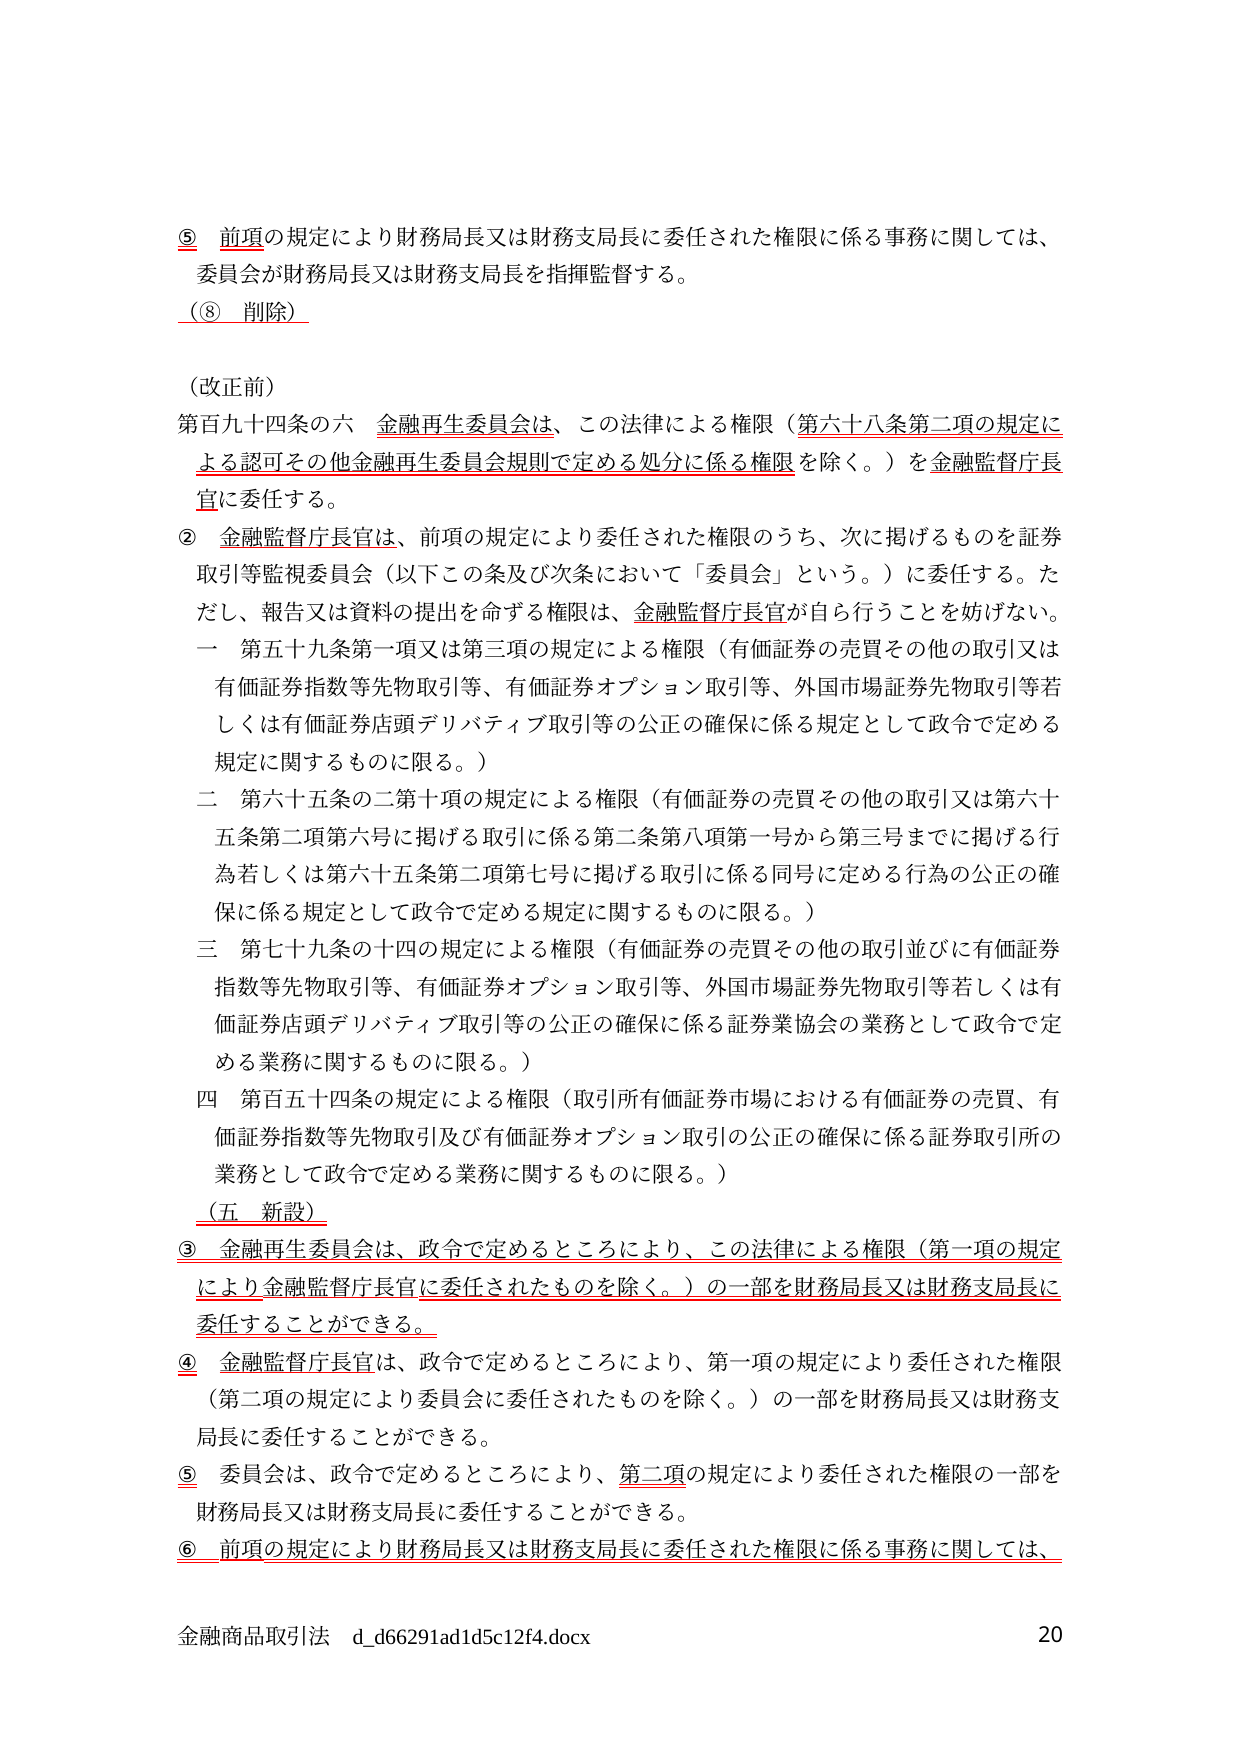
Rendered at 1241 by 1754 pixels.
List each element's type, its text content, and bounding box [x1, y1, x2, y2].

text 三 第七十九条の十四の規定による権限（有価証券の売買その他の取引並びに有価証券指数等先物取引等、有価証券オプション取引等、外国市場証券先物取引等若しくは有価証券店頭デリバティブ取引等の公正の確保に係る証券業協会の業務として政令で定める業務に関するものに限る。） [196, 929, 1063, 1079]
text （改正前） [177, 367, 1063, 404]
text ② 金融監督庁長官は、前項の規定により委任された権限のうち、次に掲げるものを証券取引等監視委員会（以下この条及び次条において「委員会」という。）に委任する。ただし、報告又は資料の提出を命ずる権限は、金融監督庁長官が自ら行うことを妨げない。 [177, 517, 1063, 629]
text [177, 1529, 1063, 1567]
text 四 第百五十四条の規定による権限（取引所有価証券市場における有価証券の売買、有価証券指数等先物取引及び有価証券オプション取引の公正の確保に係る証券取引所の業務として政令で定める業務に関するものに限る。） [196, 1079, 1063, 1192]
text 一 第五十九条第一項又は第三項の規定による権限（有価証券の売買その他の取引又は有価証券指数等先物取引等、有価証券オプション取引等、外国市場証券先物取引等若しくは有価証券店頭デリバティブ取引等の公正の確保に係る規定として政令で定める規定に関するものに限る。） [196, 629, 1063, 779]
text （⑧ 削除） [177, 292, 1063, 329]
text 第百九十四条の六 金融再生委員会は、この法律による権限（第六十八条第二項の規定による認可その他金融再生委員会規則で定める処分に係る権限を除く。）を金融監督庁長官に委任する。 [177, 404, 1063, 517]
text 二 第六十五条の二第十項の規定による権限（有価証券の売買その他の取引又は第六十五条第二項第六号に掲げる取引に係る第二条第八項第一号から第三号までに掲げる行為若しくは第六十五条第二項第七号に掲げる取引に係る同号に定める行為の公正の確保に係る規定として政令で定める規定に関するものに限る。） [196, 779, 1063, 929]
text ③ 金融再生委員会は、政令で定めるところにより、この法律による権限（第一項の規定により金融監督庁長官に委任されたものを除く。）の一部を財務局長又は財務支局長に委任することができる。 [177, 1229, 1063, 1342]
text ⑤ 委員会は、政令で定めるところにより、第二項の規定により委任された権限の一部を財務局長又は財務支局長に委任することができる。 [177, 1454, 1063, 1529]
text ⑤ 前項の規定により財務局長又は財務支局長に委任された権限に係る事務に関しては、委員会が財務局長又は財務支局長を指揮監督する。 [177, 217, 1063, 292]
text ④ 金融監督庁長官は、政令で定めるところにより、第一項の規定により委任された権限（第二項の規定により委員会に委任されたものを除く。）の一部を財務局長又は財務支局長に委任することができる。 [177, 1342, 1063, 1454]
text （五 新設） [196, 1192, 1063, 1229]
